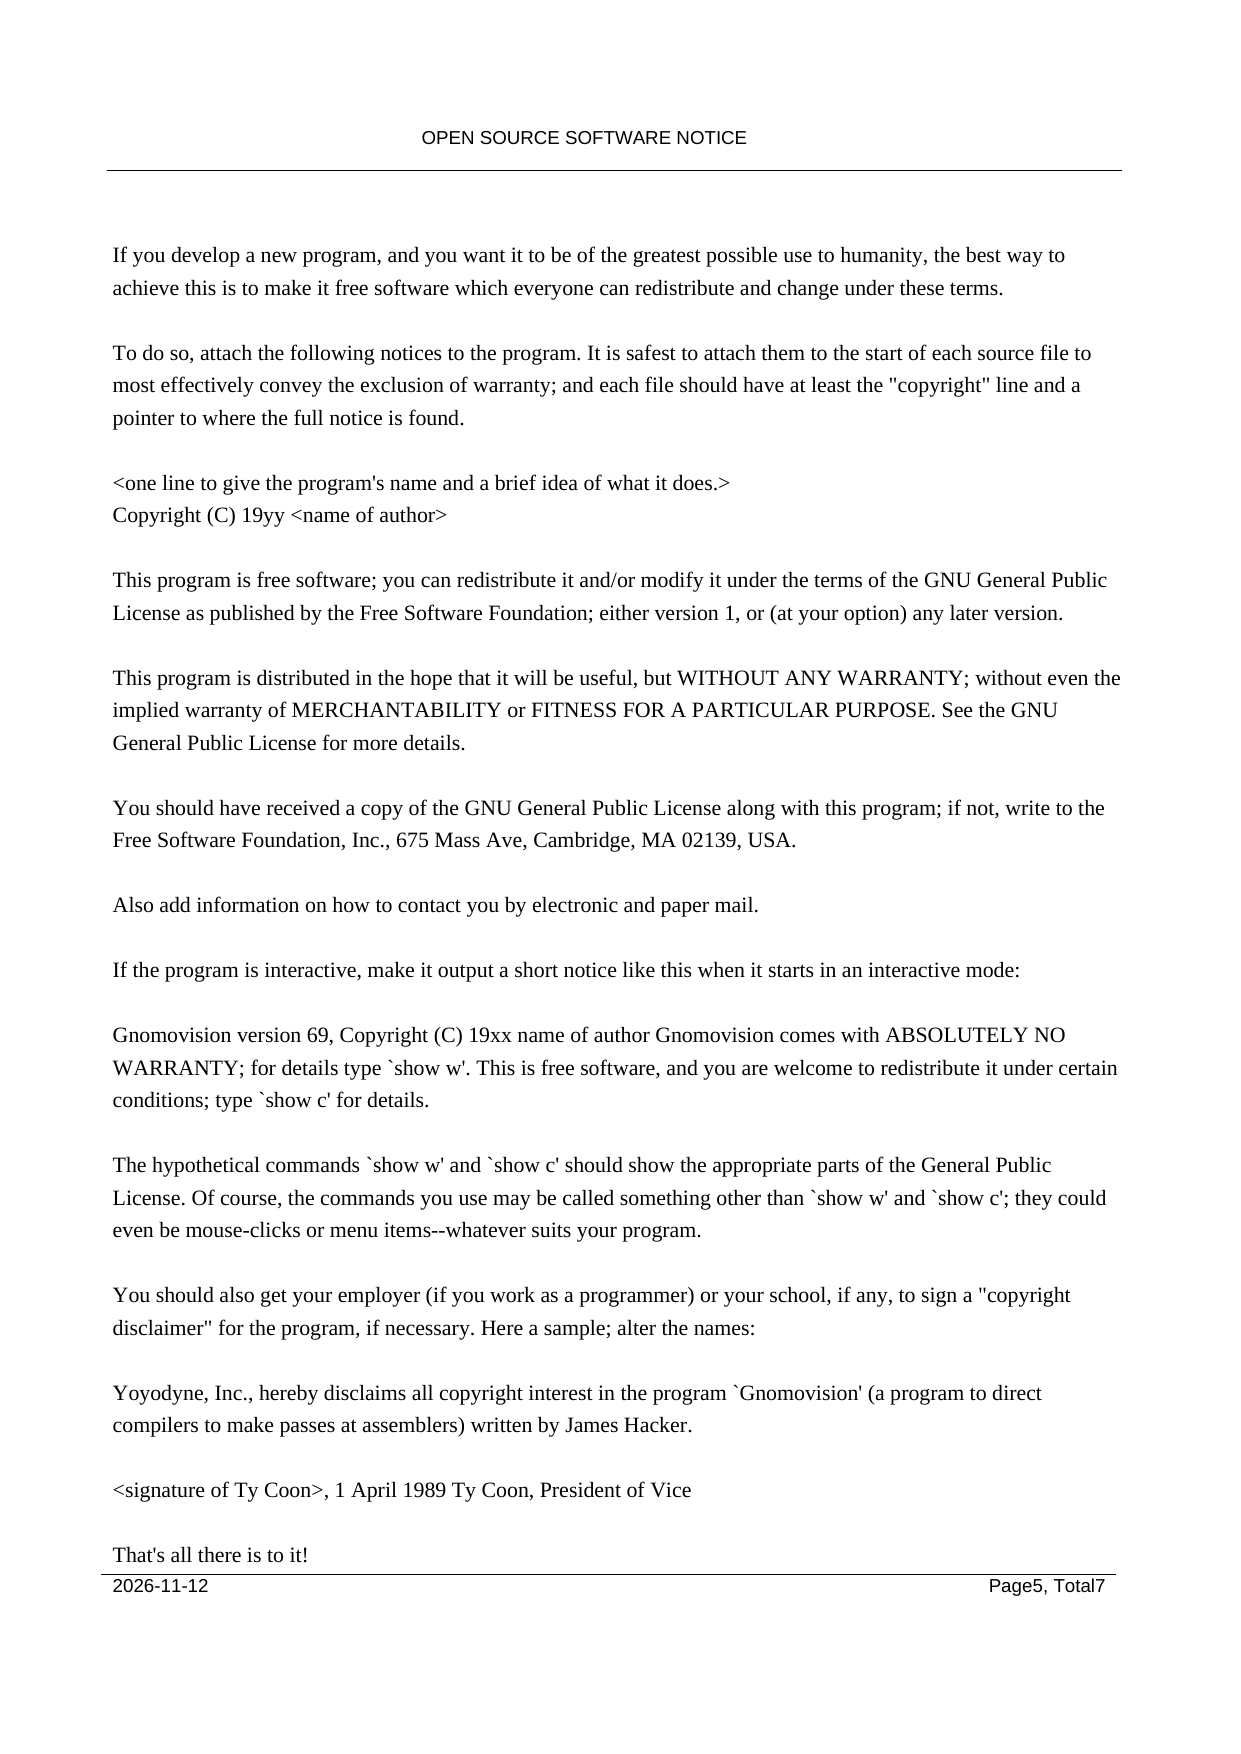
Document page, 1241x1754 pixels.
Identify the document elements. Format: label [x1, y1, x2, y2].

text [112, 206, 1128, 1571]
